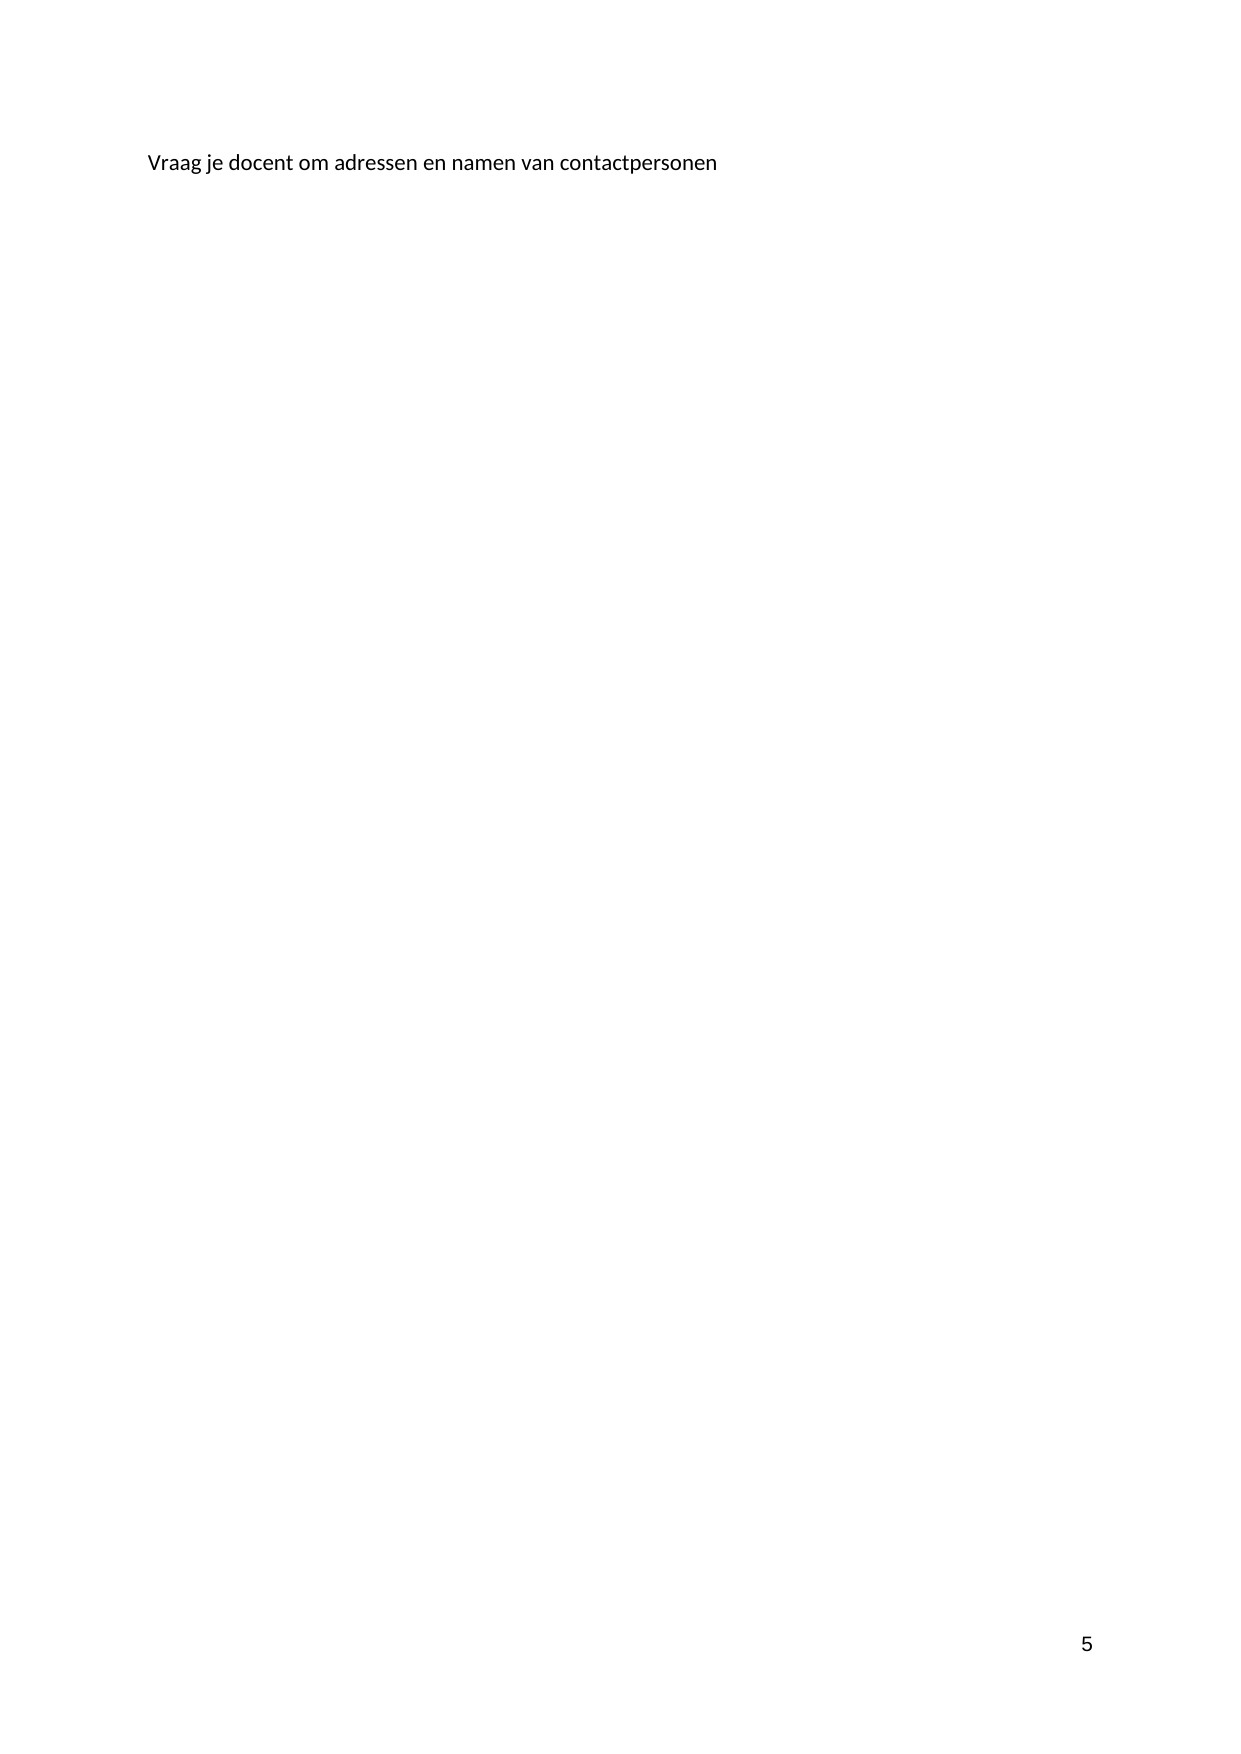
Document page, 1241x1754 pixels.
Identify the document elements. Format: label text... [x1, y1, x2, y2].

text Vraag je docent om adressen en namen van contactpersonen [148, 148, 1093, 176]
